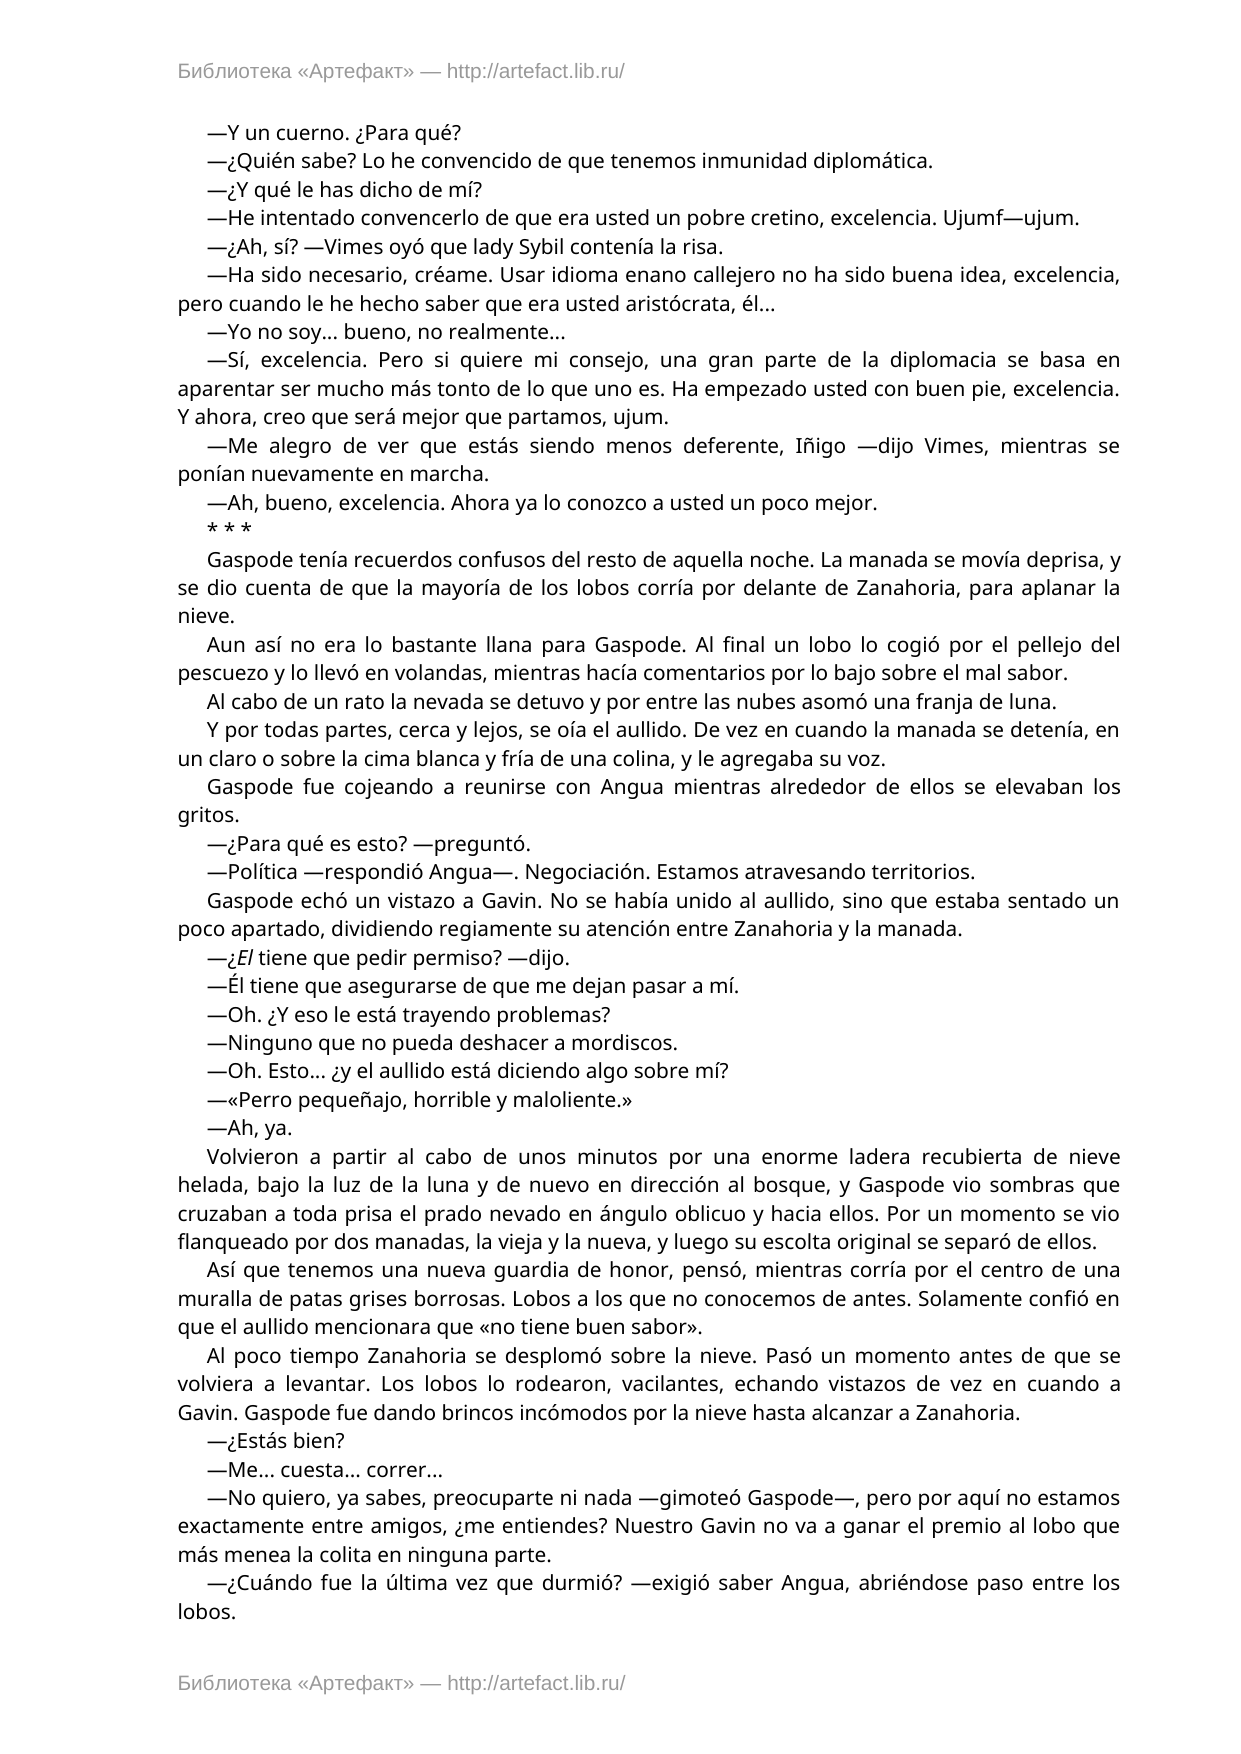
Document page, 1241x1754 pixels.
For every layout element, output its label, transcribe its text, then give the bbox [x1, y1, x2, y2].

text Al poco tiempo Zanahoria se desplomó sobre la nieve. Pasó un momento antes de que se volviera a levantar. Los lobos lo rodearon, vacilantes, echando vistazos de vez en cuando a Gavin. Gaspode fue dando brincos incómodos por la nieve hasta alcanzar a Zanahoria. [177, 1341, 1122, 1426]
text Gaspode echó un vistazo a Gavin. No se había unido al aullido, sino que estaba sentado un poco apartado, dividiendo regiamente su atención entre Zanahoria y la manada. [177, 886, 1122, 943]
text Y por todas partes, cerca y lejos, se oía el aullido. De vez en cuando la manada se detenía, en un claro o sobre la cima blanca y fría de una colina, y le agregaba su voz. [177, 715, 1122, 772]
text —«Perro pequeñajo, horrible y maloliente.» [177, 1085, 1122, 1113]
text —Ah, bueno, excelencia. Ahora ya lo conozco a usted un poco mejor. [177, 488, 1122, 516]
text —Me alegro de ver que estás siendo menos deferente, Iñigo —dijo Vimes, mientras se ponían nuevamente en marcha. [177, 431, 1122, 488]
text —¿Ah, sí? —Vimes oyó que lady Sybil contenía la risa. [177, 232, 1122, 260]
text —Me... cuesta... correr... [177, 1455, 1122, 1483]
text —Sí, excelencia. Pero si quiere mi consejo, una gran parte de la diplomacia se basa en aparentar ser mucho más tonto de lo que uno es. Ha empezado usted con buen pie, excelencia. Y ahora, creo que será mejor que partamos, ujum. [177, 346, 1122, 431]
text —¿Estás bien? [177, 1426, 1122, 1455]
text —Y un cuerno. ¿Para qué? [177, 118, 1122, 147]
text * * * [177, 516, 1122, 545]
text —¿El tiene que pedir permiso? —dijo. [177, 943, 1122, 971]
text —¿Quién sabe? Lo he convencido de que tenemos inmunidad diplomática. [177, 147, 1122, 175]
text Al cabo de un rato la nevada se detuvo y por entre las nubes asomó una franja de luna. [177, 687, 1122, 715]
text —Ninguno que no pueda deshacer a mordiscos. [177, 1028, 1122, 1057]
text —Yo no soy... bueno, no realmente... [177, 317, 1122, 346]
text Volvieron a partir al cabo de unos minutos por una enorme ladera recubierta de nieve helada, bajo la luz de la luna y de nuevo en dirección al bosque, y Gaspode vio sombras que cruzaban a toda prisa el prado nevado en ángulo oblicuo y hacia ellos. Por un momento se vio flanqueado por dos manadas, la vieja y la nueva, y luego su escolta original se separó de ellos. [177, 1142, 1122, 1256]
text —Ha sido necesario, créame. Usar idioma enano callejero no ha sido buena idea, excelencia, pero cuando le he hecho saber que era usted aristócrata, él... [177, 260, 1122, 317]
text —He intentado convencerlo de que era usted un pobre cretino, excelencia. Ujumf—ujum. [177, 203, 1122, 232]
text Gaspode tenía recuerdos confusos del resto de aquella noche. La manada se movía deprisa, y se dio cuenta de que la mayoría de los lobos corría por delante de Zanahoria, para aplanar la nieve. [177, 545, 1122, 630]
text —Oh. ¿Y eso le está trayendo problemas? [177, 1000, 1122, 1028]
text —Él tiene que asegurarse de que me dejan pasar a mí. [177, 971, 1122, 1000]
text —Política —respondió Angua—. Negociación. Estamos atravesando territorios. [177, 857, 1122, 886]
text —¿Cuándo fue la última vez que durmió? —exigió saber Angua, abriéndose paso entre los lobos. [177, 1568, 1122, 1625]
text Gaspode fue cojeando a reunirse con Angua mientras alrededor de ellos se elevaban los gritos. [177, 772, 1122, 829]
text —Ah, ya. [177, 1113, 1122, 1142]
text —¿Y qué le has dicho de mí? [177, 175, 1122, 203]
text —¿Para qué es esto? —preguntó. [177, 829, 1122, 857]
text —No quiero, ya sabes, preocuparte ni nada —gimoteó Gaspode—, pero por aquí no estamos exactamente entre amigos, ¿me entiendes? Nuestro Gavin no va a ganar el premio al lobo que más menea la colita en ninguna parte. [177, 1483, 1122, 1568]
text Aun así no era lo bastante llana para Gaspode. Al final un lobo lo cogió por el pellejo del pescuezo y lo llevó en volandas, mientras hacía comentarios por lo bajo sobre el mal sabor. [177, 630, 1122, 687]
text Así que tenemos una nueva guardia de honor, pensó, mientras corría por el centro de una muralla de patas grises borrosas. Lobos a los que no conocemos de antes. Solamente confió en que el aullido mencionara que «no tiene buen sabor». [177, 1256, 1122, 1341]
text —Oh. Esto... ¿y el aullido está diciendo algo sobre mí? [177, 1057, 1122, 1085]
